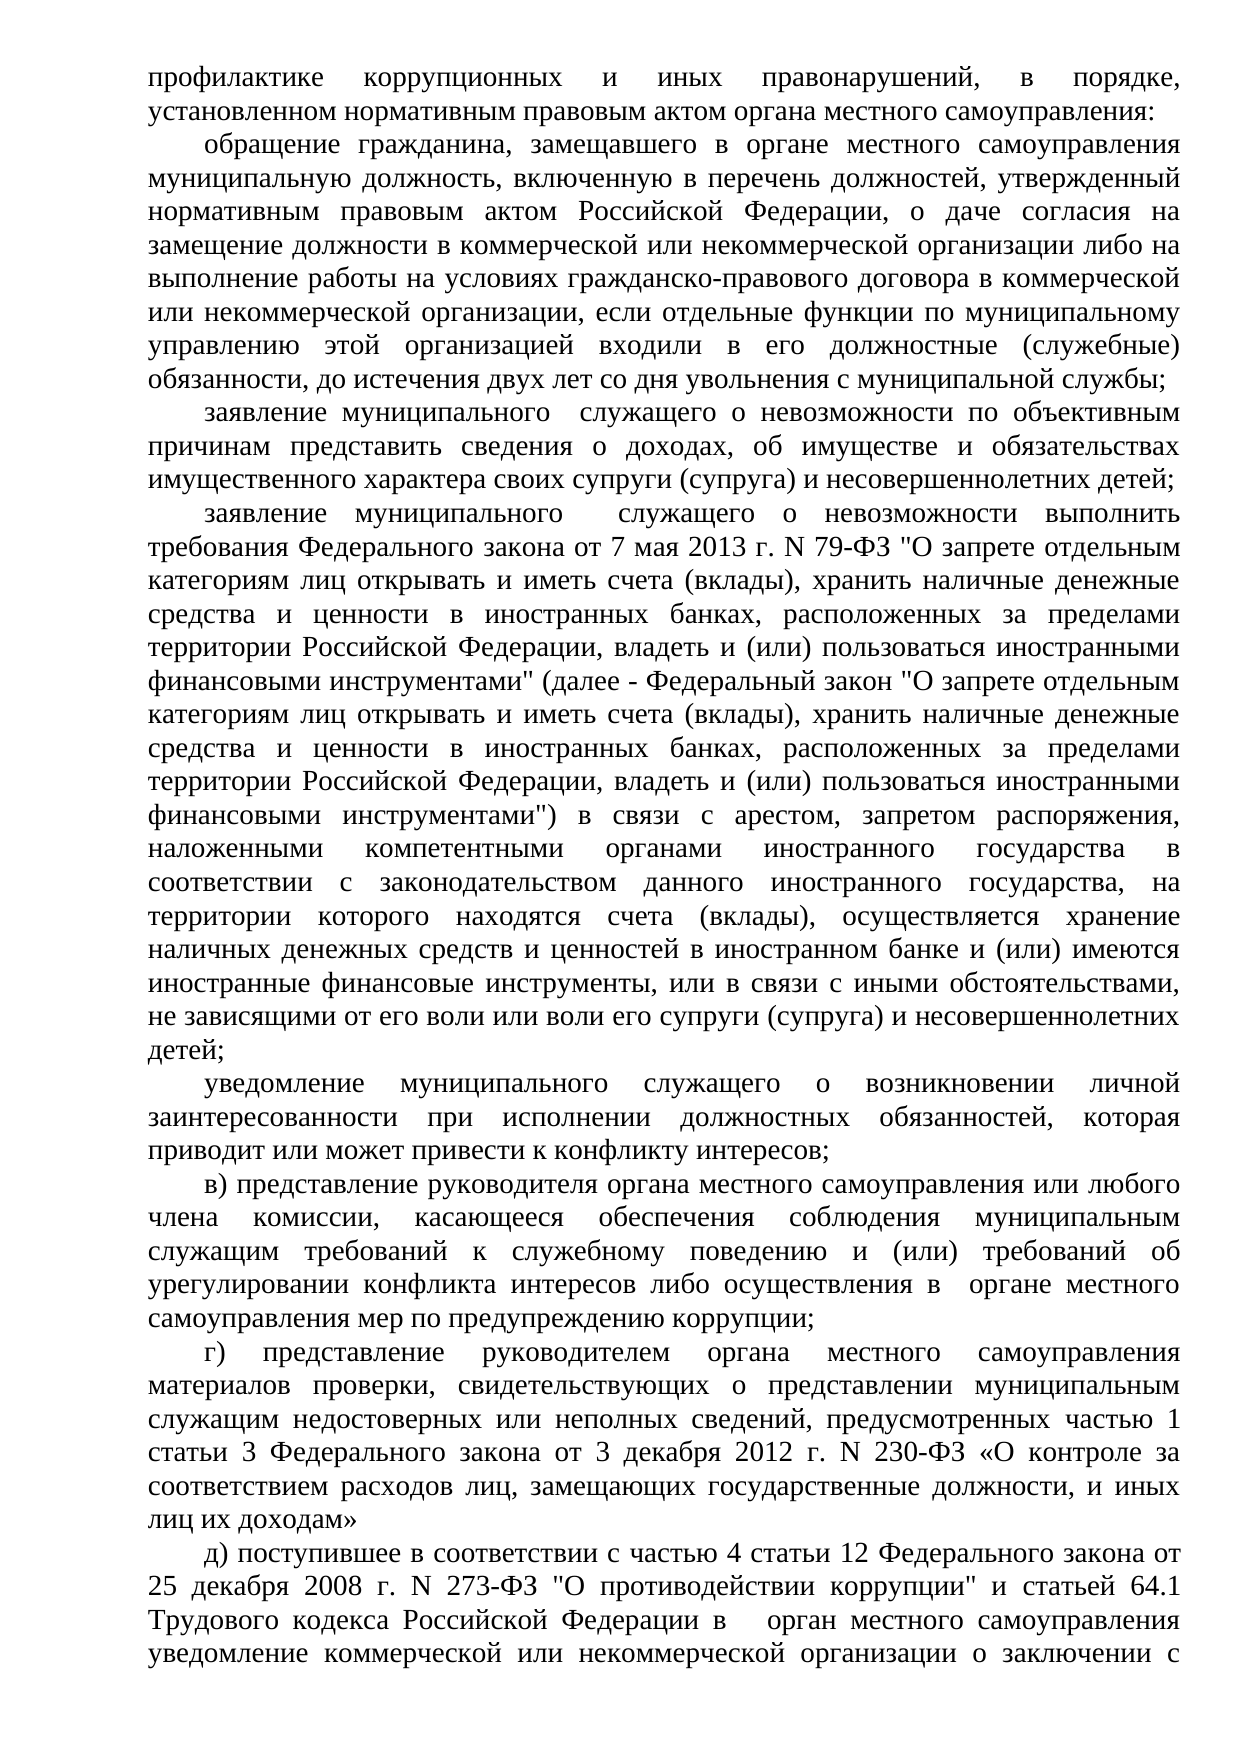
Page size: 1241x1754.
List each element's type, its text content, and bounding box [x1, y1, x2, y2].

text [148, 59, 1181, 126]
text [148, 1535, 1181, 1669]
text обращение гражданина, замещавшего в органе местного самоуправления муниципальную должность, включенную в перечень должностей, утвержденный нормативным правовым актом Российской Федерации, о даче согласия на замещение должности в коммерческой или некоммерческой организации либо на выполнение работы на условиях гражданско-правового договора в коммерческой или некоммерческой организации, если отдельные функции по муниципальному управлению этой организацией входили в его должностные (служебные) обязанности, до истечения двух лет со дня увольнения с муниципальной службы; [148, 126, 1181, 394]
text уведомление муниципального служащего о возникновении личной заинтересованности при исполнении должностных обязанностей, которая приводит или может привести к конфликту интересов; [148, 1065, 1181, 1166]
text в) представление руководителя органа местного самоуправления или любого члена комиссии, касающееся обеспечения соблюдения муниципальным служащим требований к служебному поведению и (или) требований об урегулировании конфликта интересов либо осуществления в органе местного самоуправления мер по предупреждению коррупции; [148, 1166, 1181, 1334]
text г) представление руководителем органа местного самоуправления материалов проверки, свидетельствующих о представлении муниципальным служащим недостоверных или неполных сведений, предусмотренных частью 1 статьи 3 Федерального закона от 3 декабря 2012 г. N 230-ФЗ «О контроле за соответствием расходов лиц, замещающих государственные должности, и иных лиц их доходам» [148, 1334, 1181, 1535]
text заявление муниципального служащего о невозможности выполнить требования Федерального закона от 7 мая 2013 г. N 79-ФЗ "О запрете отдельным категориям лиц открывать и иметь счета (вклады), хранить наличные денежные средства и ценности в иностранных банках, расположенных за пределами территории Российской Федерации, владеть и (или) пользоваться иностранными финансовыми инструментами" (далее - Федеральный закон "О запрете отдельным категориям лиц открывать и иметь счета (вклады), хранить наличные денежные средства и ценности в иностранных банках, расположенных за пределами территории Российской Федерации, владеть и (или) пользоваться иностранными финансовыми инструментами") в связи с арестом, запретом распоряжения, наложенными компетентными органами иностранного государства в соответствии с законодательством данного иностранного государства, на территории которого находятся счета (вклады), осуществляется хранение наличных денежных средств и ценностей в иностранном банке и (или) имеются иностранные финансовые инструменты, или в связи с иными обстоятельствами, не зависящими от его воли или воли его супруги (супруга) и несовершеннолетних детей; [148, 495, 1181, 1065]
text заявление муниципального служащего о невозможности по объективным причинам представить сведения о доходах, об имуществе и обязательствах имущественного характера своих супруги (супруга) и несовершеннолетних детей; [148, 394, 1181, 495]
